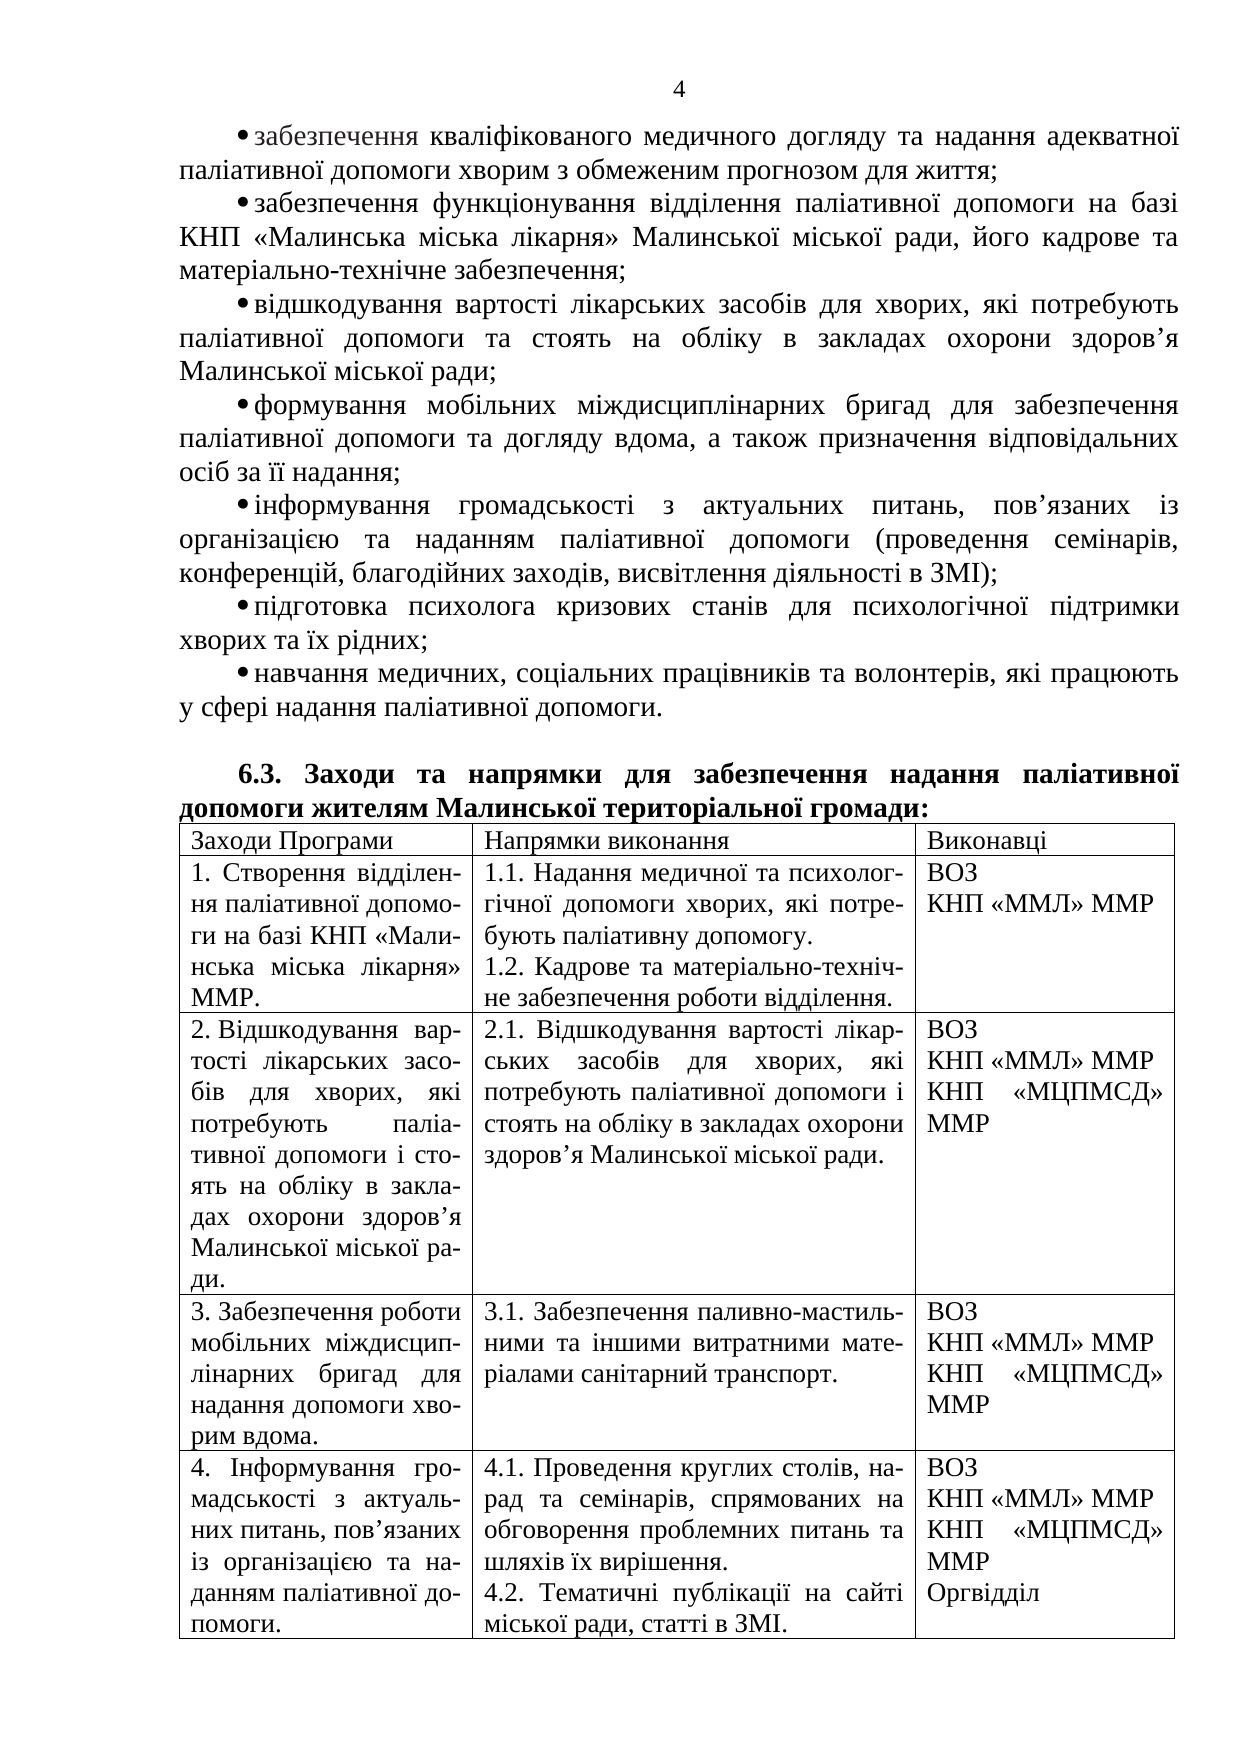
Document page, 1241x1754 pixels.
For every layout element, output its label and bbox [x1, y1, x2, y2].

table_header [179, 118, 1179, 1639]
